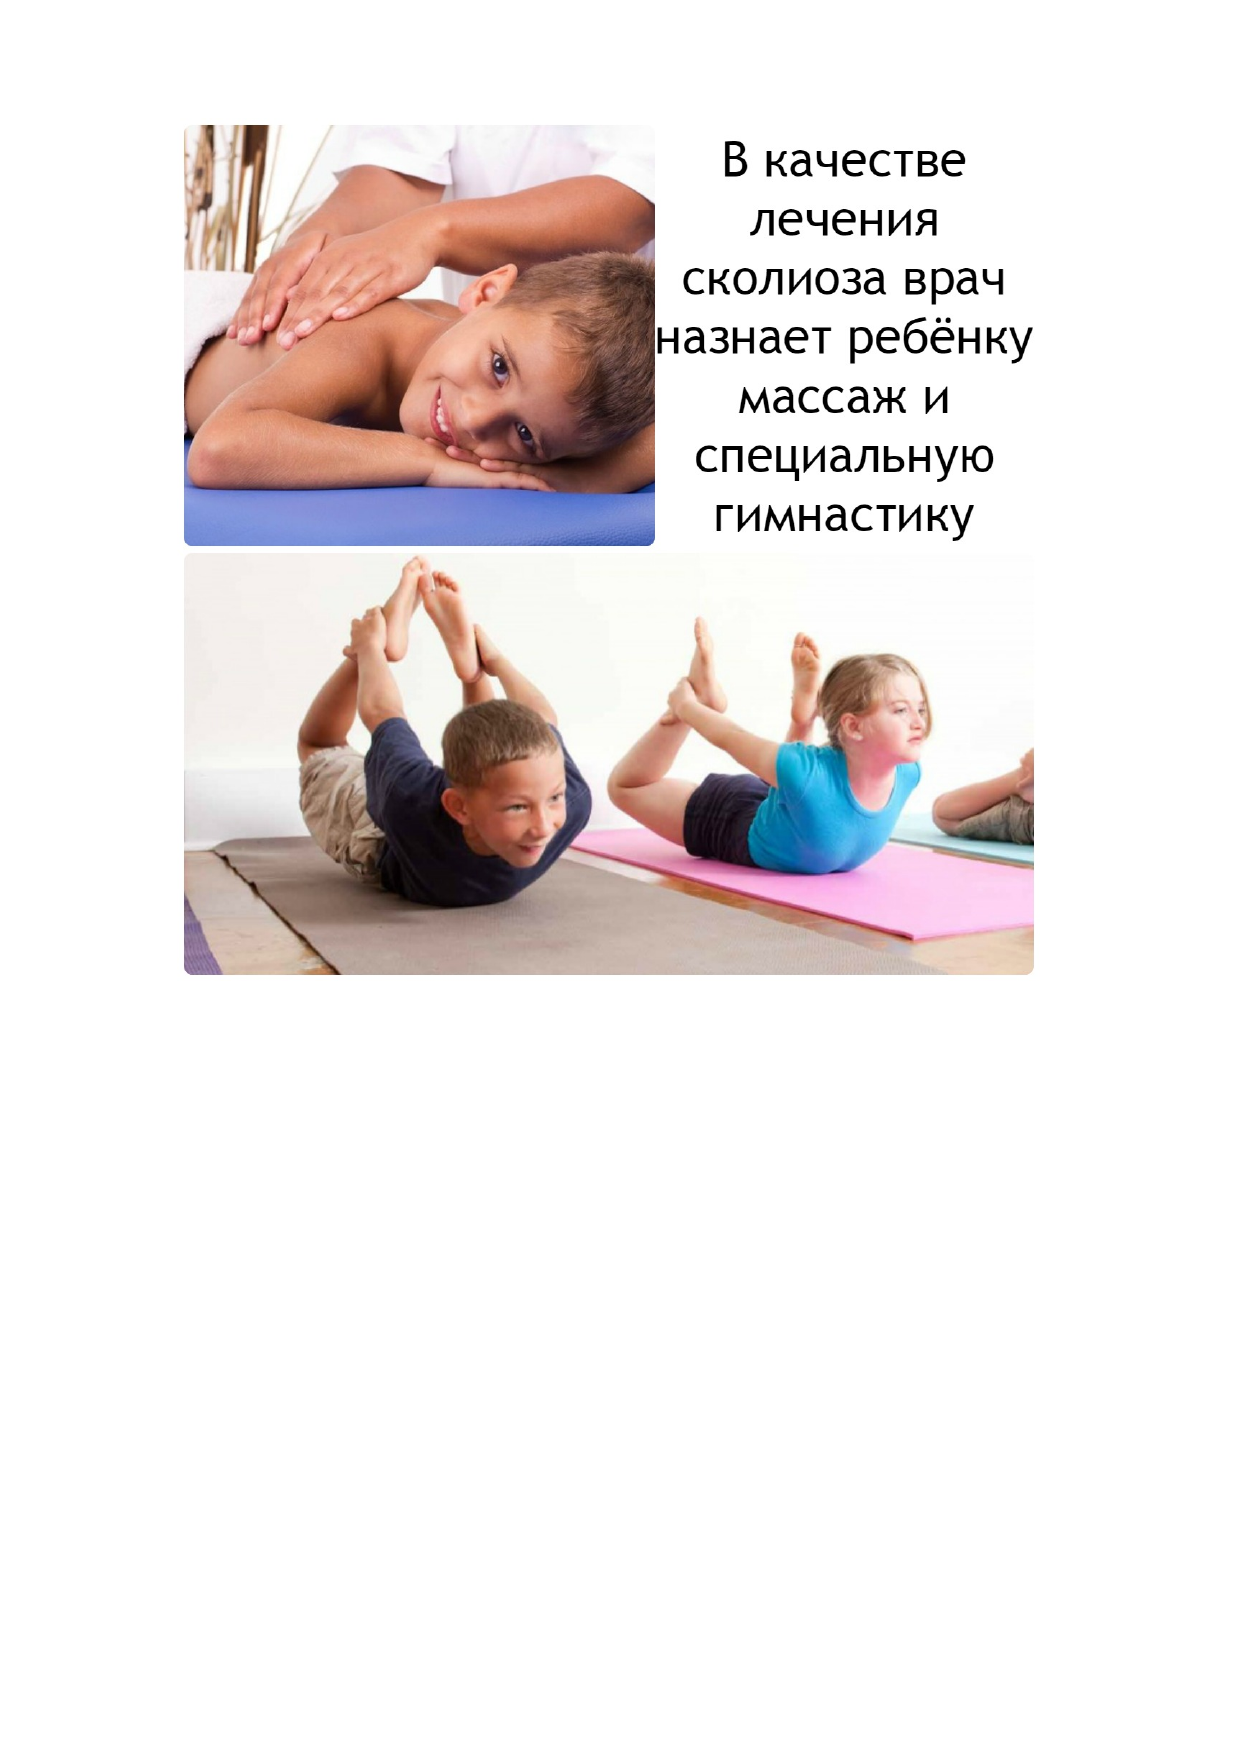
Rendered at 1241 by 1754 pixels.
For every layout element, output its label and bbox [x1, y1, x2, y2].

picture [177, 118, 1040, 981]
